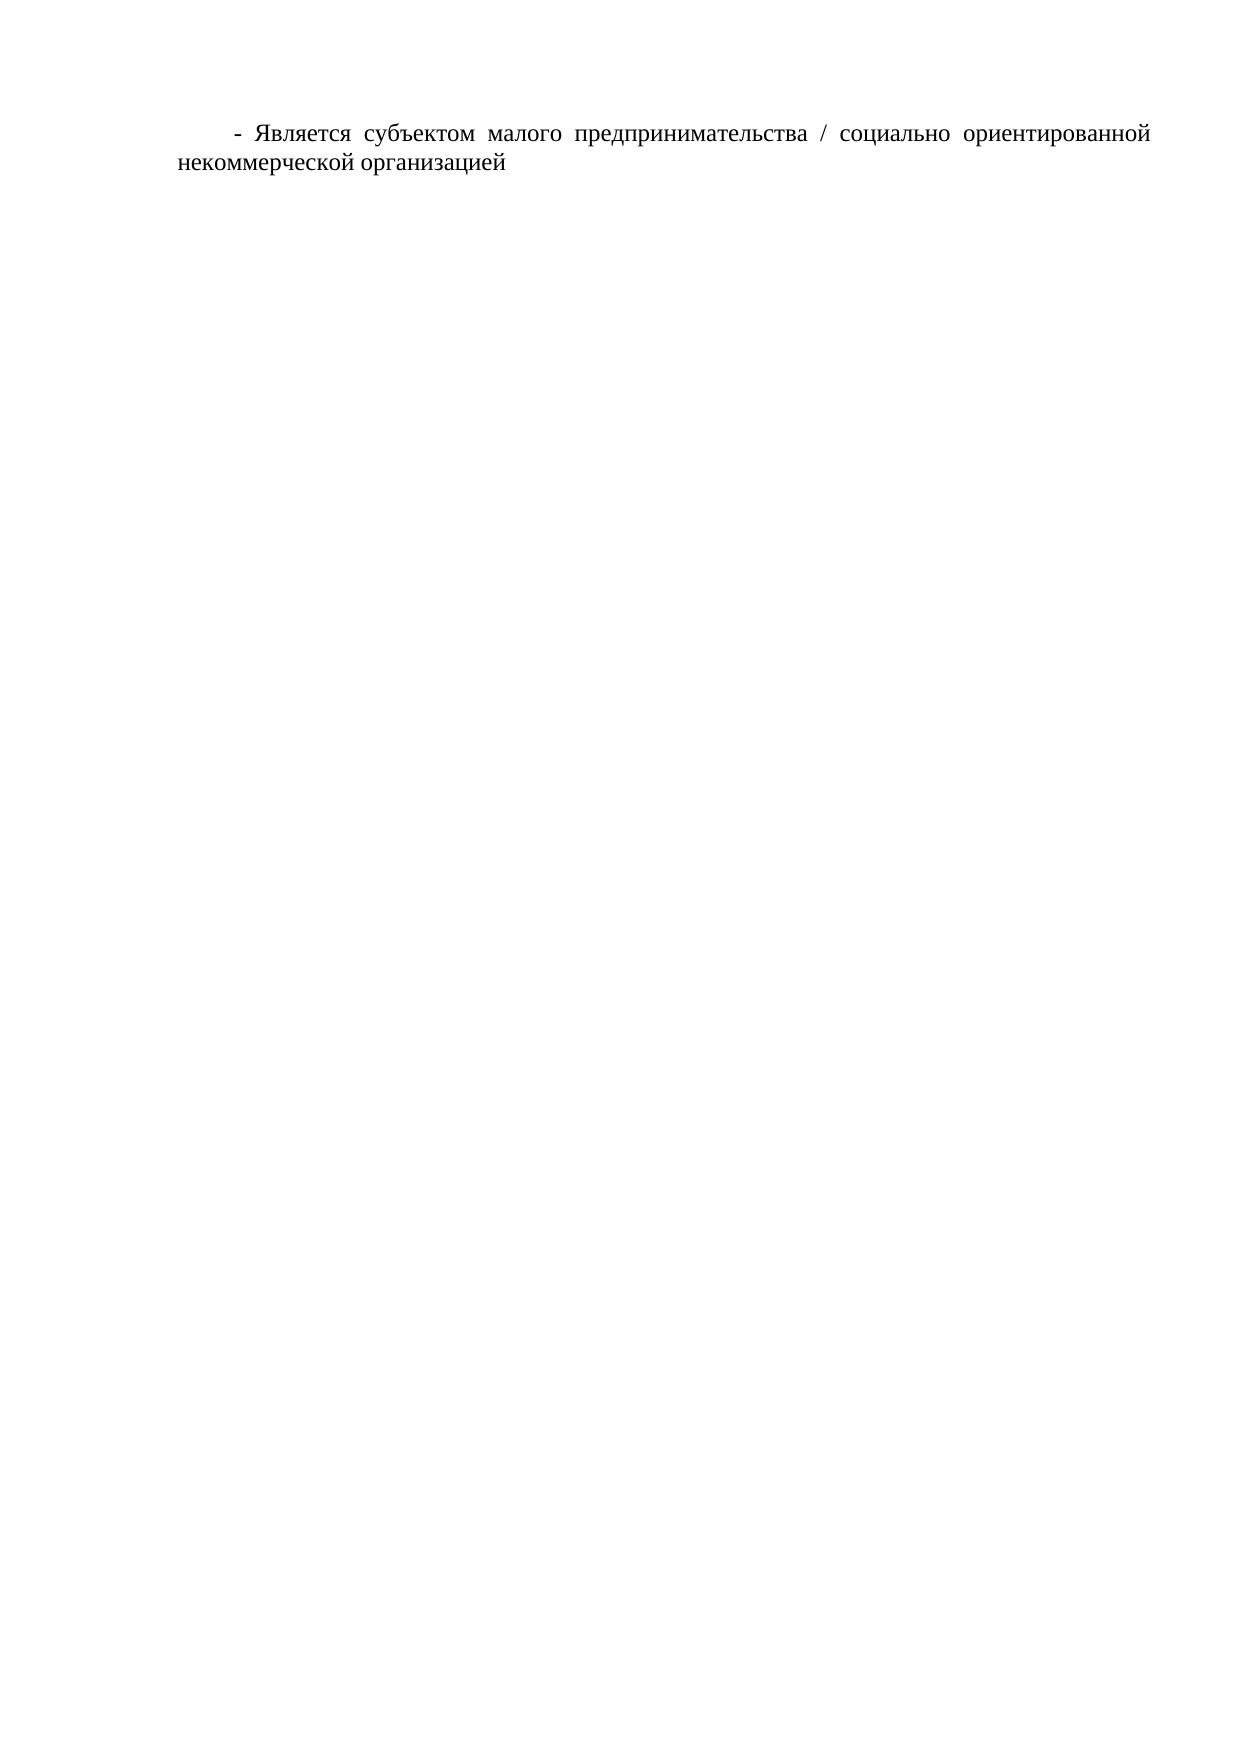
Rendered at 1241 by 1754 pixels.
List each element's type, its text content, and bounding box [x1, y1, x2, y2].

text - Является субъектом малого предпринимательства / социально ориентированной некоммерческой организацией [177, 118, 1152, 176]
